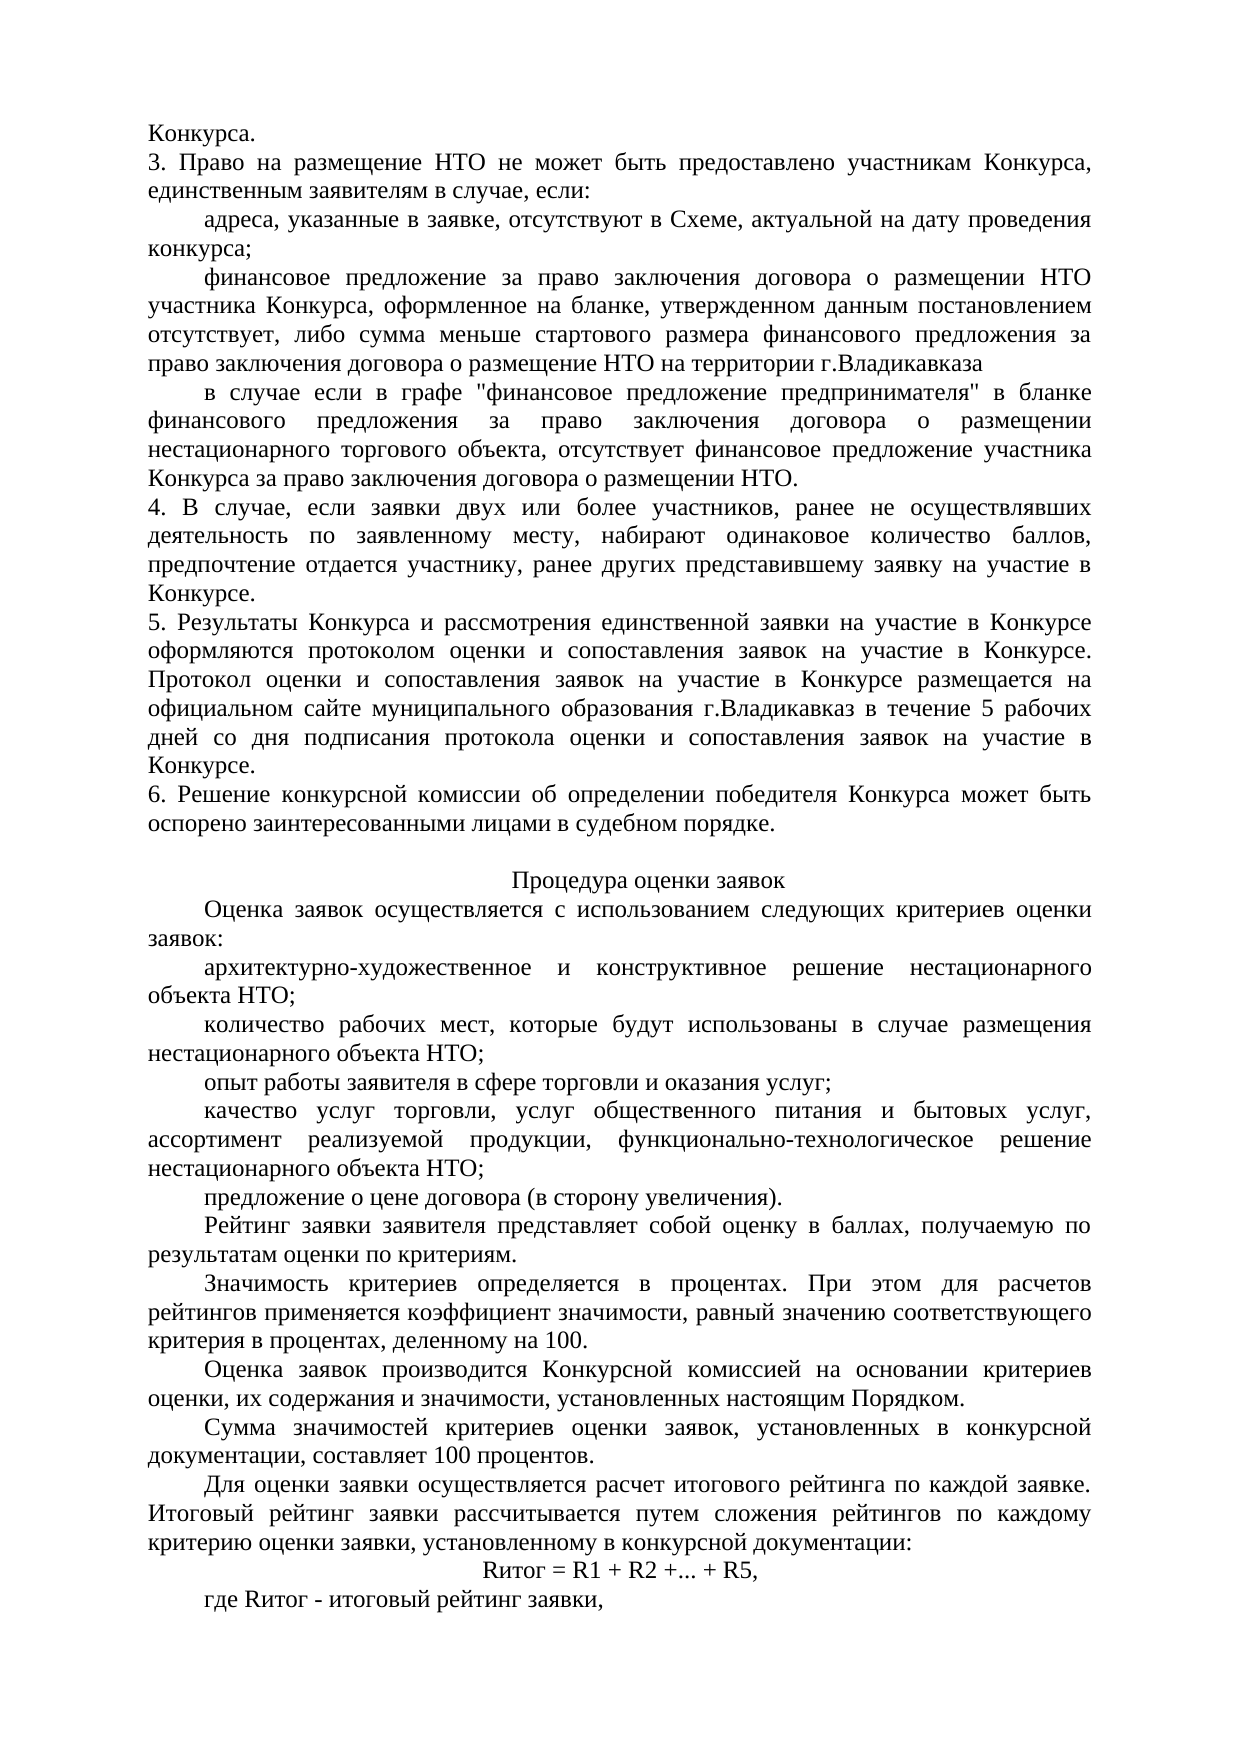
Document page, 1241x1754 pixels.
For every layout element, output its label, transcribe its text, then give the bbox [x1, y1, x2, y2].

text адреса, указанные в заявке, отсутствуют в Схеме, актуальной на дату проведения конкурса; [148, 204, 1092, 262]
text 6. Решение конкурсной комиссии об определении победителя Конкурса может быть оспорено заинтересованными лицами в судебном порядке. [148, 779, 1092, 837]
text Рейтинг заявки заявителя представляет собой оценку в баллах, получаемую по результатам оценки по критериям. [148, 1211, 1092, 1268]
text Процедура оценки заявок [148, 866, 1092, 894]
text количество рабочих мест, которые будут использованы в случае размещения нестационарного объекта НТО; [148, 1009, 1092, 1067]
text Оценка заявок производится Конкурсной комиссией на основании критериев оценки, их содержания и значимости, установленных настоящим Порядком. [148, 1354, 1092, 1412]
text Для оценки заявки осуществляется расчет итогового рейтинга по каждой заявке. Итоговый рейтинг заявки рассчитывается путем сложения рейтингов по каждому критерию оценки заявки, установленному в конкурсной документации: [148, 1469, 1092, 1556]
text качество услуг торговли, услуг общественного питания и бытовых услуг, ассортимент реализуемой продукции, функционально-технологическое решение нестационарного объекта НТО; [148, 1096, 1092, 1182]
text финансовое предложение за право заключения договора о размещении НТО участника Конкурса, оформленное на бланке, утвержденном данным постановлением отсутствует, либо сумма меньше стартового размера финансового предложения за право заключения договора о размещение НТО на территории г.Владикавказа [148, 262, 1092, 377]
text 5. Результаты Конкурса и рассмотрения единственной заявки на участие в Конкурсе оформляются протоколом оценки и сопоставления заявок на участие в Конкурсе. Протокол оценки и сопоставления заявок на участие в Конкурсе размещается на официальном сайте муниципального образования г.Владикавказ в течение 5 рабочих дней со дня подписания протокола оценки и сопоставления заявок на участие в Конкурсе. [148, 607, 1092, 779]
text Значимость критериев определяется в процентах. При этом для расчетов рейтингов применяется коэффициент значимости, равный значению соответствующего критерия в процентах, деленному на 100. [148, 1268, 1092, 1354]
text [148, 118, 1092, 147]
text предложение о цене договора (в сторону увеличения). [148, 1182, 1092, 1211]
text в случае если в графе "финансовое предложение предпринимателя" в бланке финансового предложения за право заключения договора о размещении нестационарного торгового объекта, отсутствует финансовое предложение участника Конкурса за право заключения договора о размещении НТО. [148, 377, 1092, 492]
text 4. В случае, если заявки двух или более участников, ранее не осуществлявших деятельность по заявленному месту, набирают одинаковое количество баллов, предпочтение отдается участнику, ранее других представившему заявку на участие в Конкурсе. [148, 492, 1092, 607]
text опыт работы заявителя в сфере торговли и оказания услуг; [148, 1067, 1092, 1096]
text Rитог = R1 + R2 +... + R5, [148, 1556, 1092, 1584]
text Оценка заявок осуществляется с использованием следующих критериев оценки заявок: [148, 894, 1092, 952]
text архитектурно-художественное и конструктивное решение нестационарного объекта НТО; [148, 952, 1092, 1009]
text 3. Право на размещение НТО не может быть предоставлено участникам Конкурса, единственным заявителям в случае, если: [148, 147, 1092, 204]
text где Rитог - итоговый рейтинг заявки, [148, 1584, 1092, 1613]
text Сумма значимостей критериев оценки заявок, установленных в конкурсной документации, составляет 100 процентов. [148, 1412, 1092, 1469]
